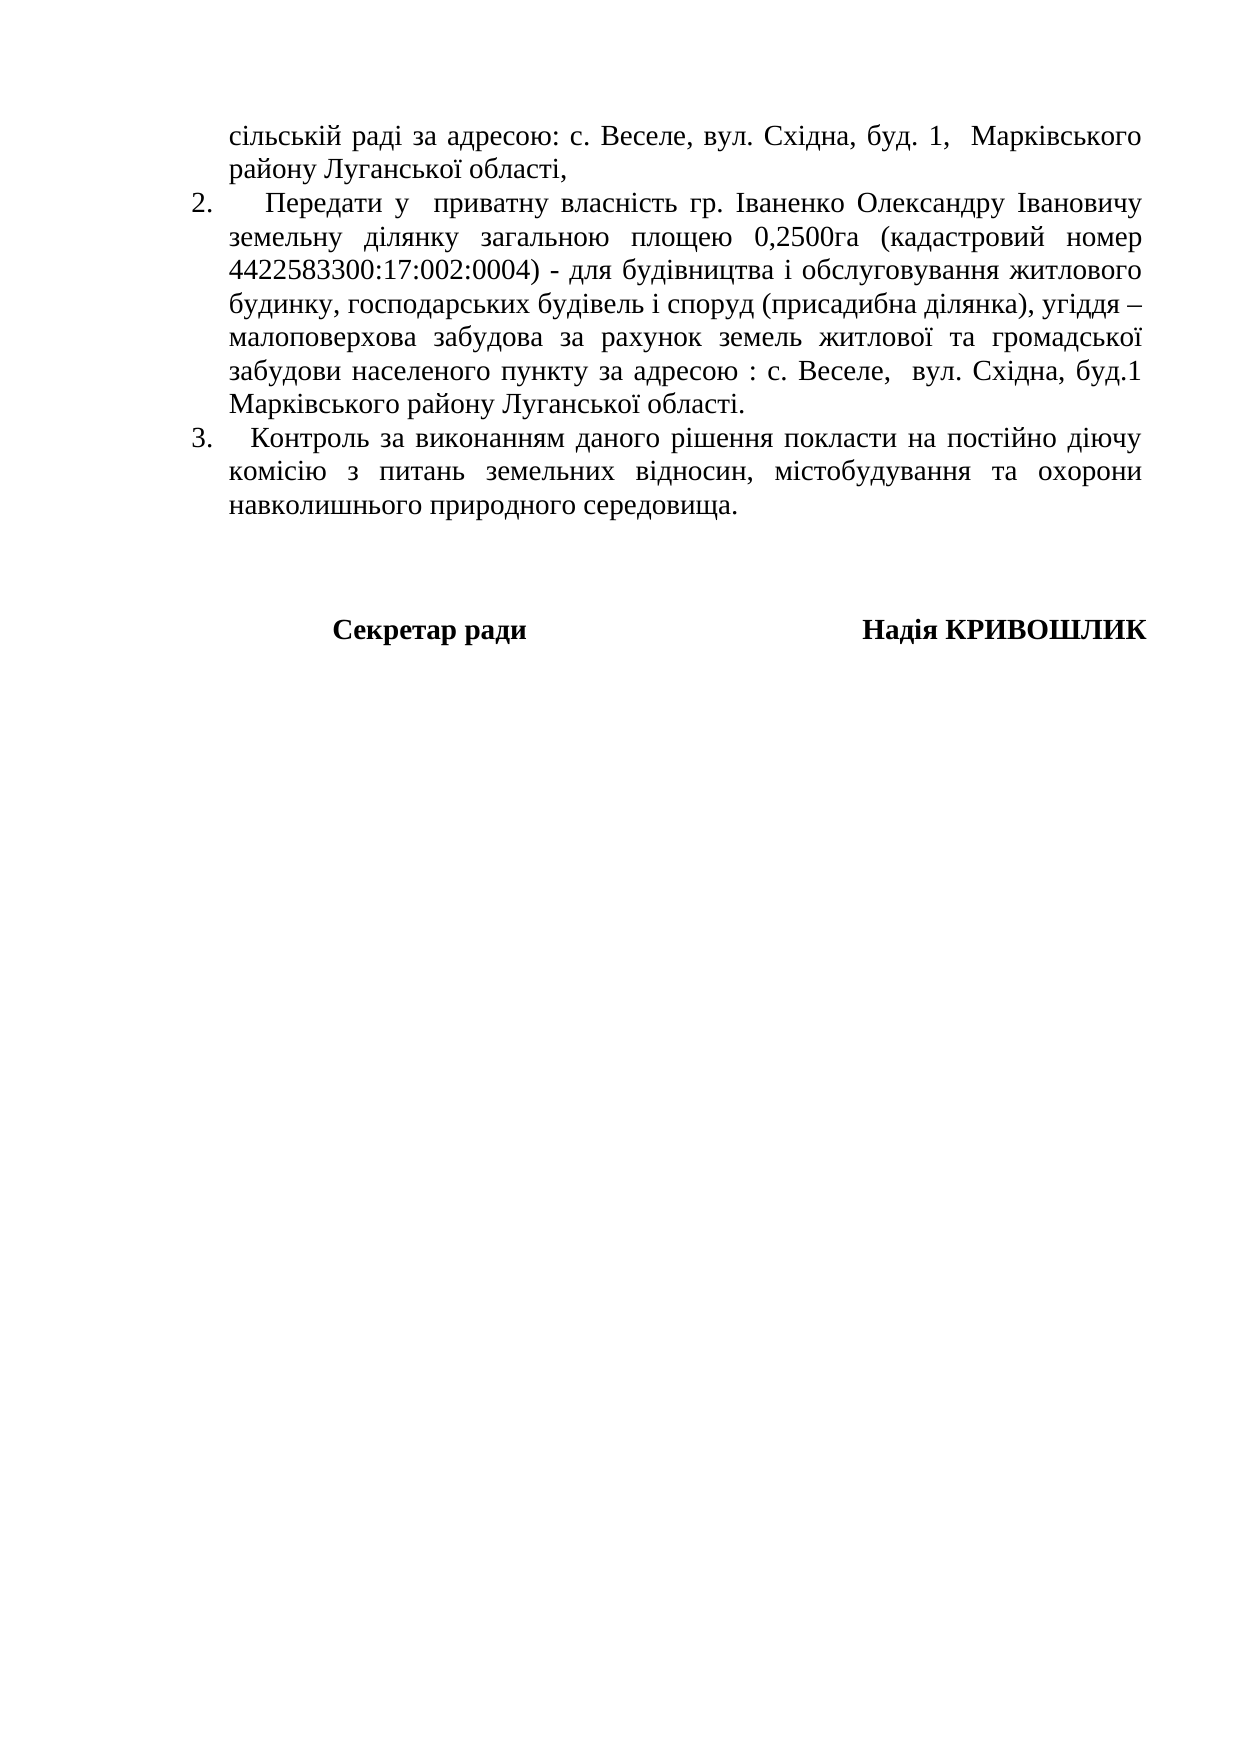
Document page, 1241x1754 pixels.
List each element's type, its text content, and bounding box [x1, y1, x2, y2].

list Секретар ради Надія КРИВОШЛИК [251, 612, 1152, 645]
list Передати у приватну власність гр. Іваненко Олександру Івановичу земельну ділянку загальною площею 0,2500га (кадастровий номер 4422583300:17:002:0004) - для будівництва і обслуговування житлового будинку, господарських будівель і споруд (присадибна ділянка), угіддя – малоповерхова забудова за рахунок земель житлової та громадської забудови населеного пункту за адресою : с. Веселе, вул. Східна, буд.1 Марківського району Луганської області. [191, 185, 1143, 420]
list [191, 118, 1143, 185]
list Контроль за виконанням даного рішення покласти на постійно діючу комісію з питань земельних відносин, містобудування та охорони навколишнього природного середовища. [191, 420, 1143, 521]
